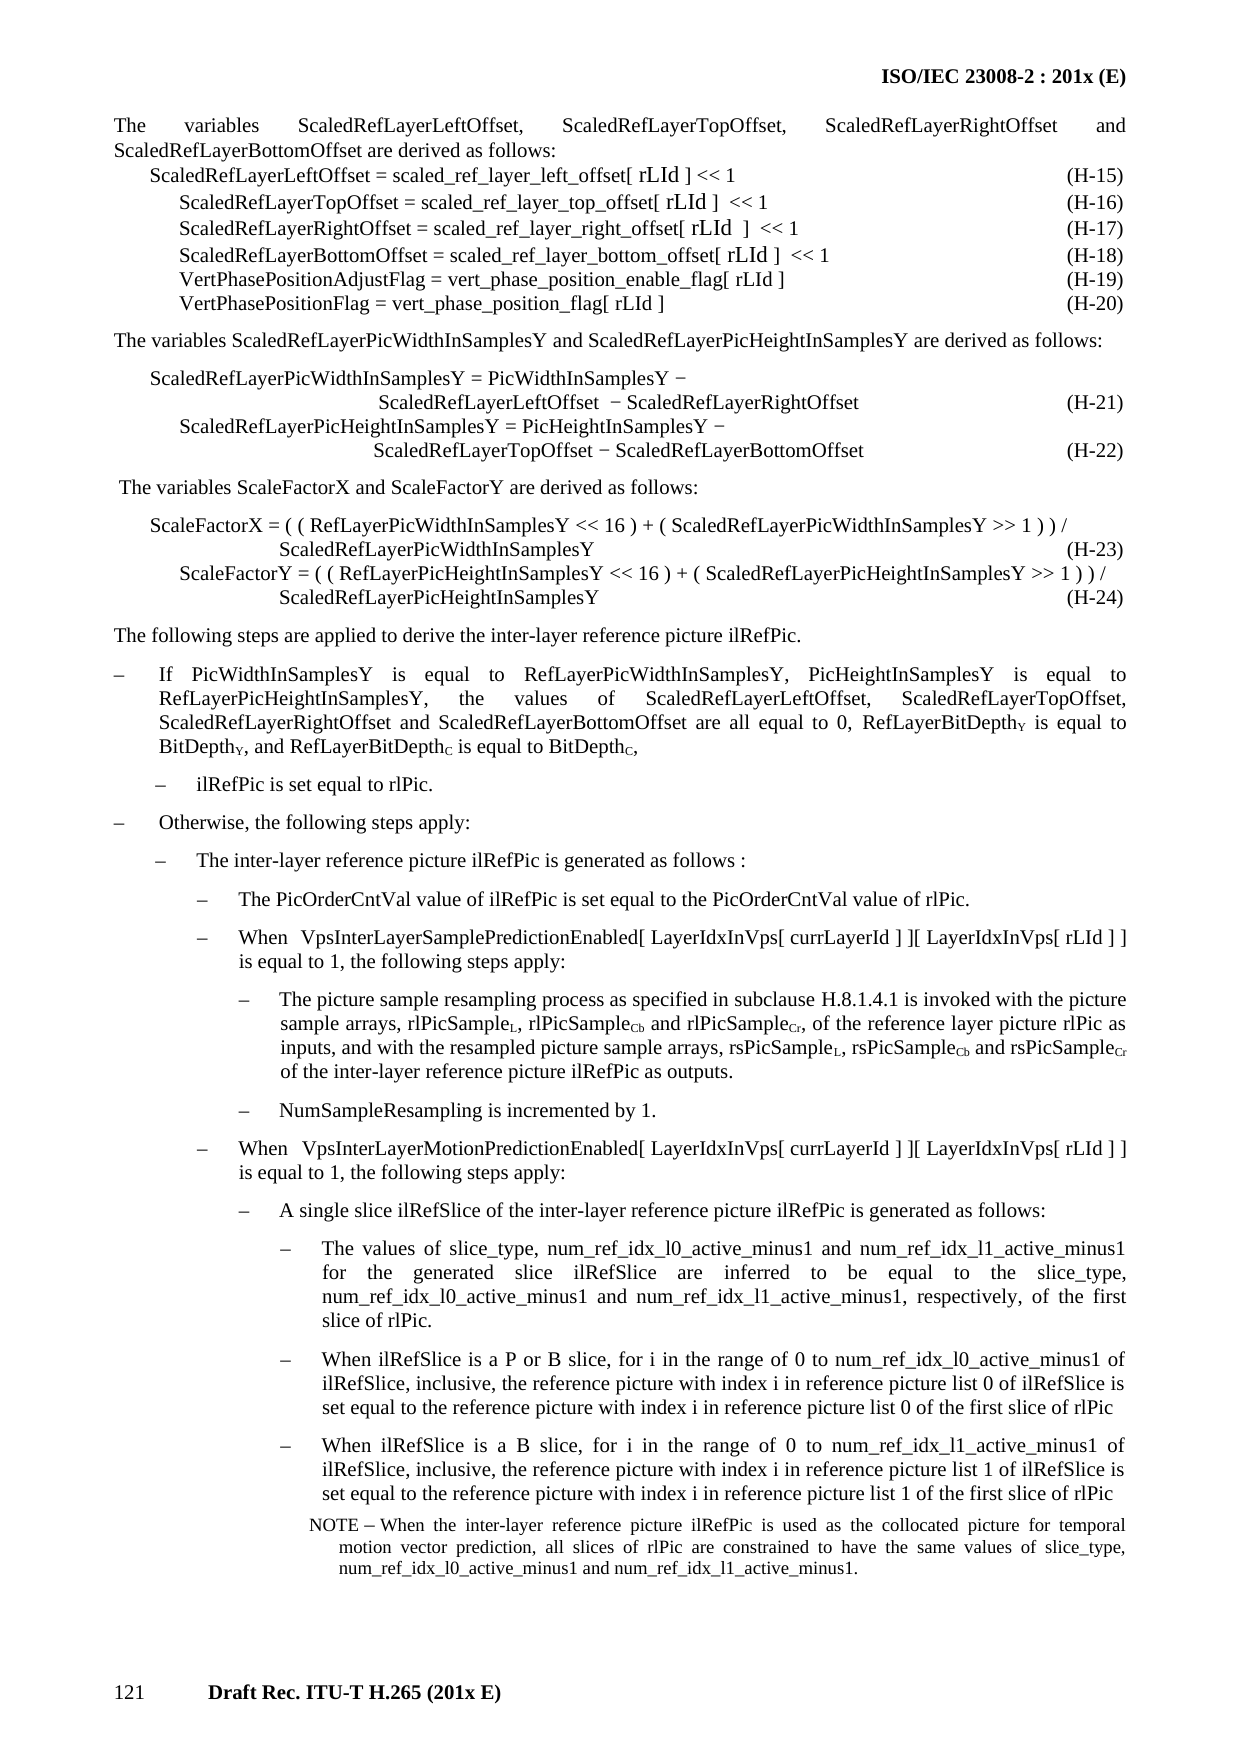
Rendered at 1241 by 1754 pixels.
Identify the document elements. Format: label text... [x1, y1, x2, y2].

list When ilRefSlice is a P or B slice, for i in the range of 0 to num_ref_idx_l0_active_minus1 of ilRefSlice, inclusive, the reference picture with index i in reference picture list 0 of ilRefSlice is set equal to the reference picture with index i in reference picture list 0 of the first slice of rlPic [280, 1347, 1127, 1419]
text NOTE – When the inter-layer reference picture ilRefPic is used as the collocated picture for temporal motion vector prediction, all slices of rlPic are constrained to have the same values of slice_type, num_ref_idx_l0_active_minus1 and num_ref_idx_l1_active_minus1. [309, 1511, 1127, 1579]
list The values of slice_type, num_ref_idx_l0_active_minus1 and num_ref_idx_l1_active_minus1 for the generated slice ilRefSlice are inferred to be equal to the slice_type, num_ref_idx_l0_active_minus1 and num_ref_idx_l1_active_minus1, respectively, of the first slice of rlPic. [280, 1236, 1127, 1332]
list The inter-layer reference picture ilRefPic is generated as follows : [155, 848, 1127, 872]
text – If PicWidthInSamplesY is equal to RefLayerPicWidthInSamplesY, PicHeightInSamplesY is equal to RefLayerPicHeightInSamplesY, the values of ScaledRefLayerLeftOffset, ScaledRefLayerTopOffset, ScaledRefLayerRightOffset and ScaledRefLayerBottomOffset are all equal to 0, RefLayerBitDepthY is equal to BitDepthY, and RefLayerBitDepthC is equal to BitDepthC, [113, 661, 1127, 758]
text The variables ScaledRefLayerLeftOffset, ScaledRefLayerTopOffset, ScaledRefLayerRightOffset and ScaledRefLayerBottomOffset are derived as follows: [113, 113, 1127, 162]
list The picture sample resampling process as specified in subclause H.8.1.4.1 is invoked with the picture sample arrays, rlPicSampleL, rlPicSampleCb and rlPicSampleCr, of the reference layer picture rlPic as inputs, and with the resampled picture sample arrays, rsPicSampleL, rsPicSampleCb and rsPicSampleCr of the inter-layer reference picture ilRefPic as outputs. [238, 987, 1127, 1083]
text The variables ScaleFactorX and ScaleFactorY are derived as follows: [113, 474, 1127, 499]
text ScaledRefLayerLeftOffset = scaled_ref_layer_left_offset[ rLId ] << 1 (H-15) ScaledRefLayerTopOffset = scaled_ref_layer_top_offset[ rLId ] << 1 (H-16) ScaledRefLayerRightOffset = scaled_ref_layer_right_offset[ rLId ] << 1 (H-17) ScaledRefLayerBottomOffset = scaled_ref_layer_bottom_offset[ rLId ] << 1 (H-18) VertPhasePositionAdjustFlag = vert_phase_position_enable_flag[ rLId ] (H-19) VertPhasePositionFlag = vert_phase_position_flag[ rLId ] (H-20) [149, 162, 1127, 315]
list NumSampleResampling is incremented by 1. [238, 1097, 1127, 1122]
list When VpsInterLayerMotionPredictionEnabled[ LayerIdxInVps[ currLayerId ] ][ LayerIdxInVps[ rLId ] ] is equal to 1, the following steps apply: [197, 1136, 1127, 1184]
list The PicOrderCntVal value of ilRefPic is set equal to the PicOrderCntVal value of rlPic. [197, 887, 1127, 911]
list A single slice ilRefSlice of the inter-layer reference picture ilRefPic is generated as follows: [238, 1198, 1127, 1222]
text The following steps are applied to derive the inter-layer reference picture ilRefPic. [113, 623, 1127, 647]
text ScaleFactorX = ( ( RefLayerPicWidthInSamplesY << 16 ) + ( ScaledRefLayerPicWidthInSamplesY >> 1 ) ) / ScaledRefLayerPicWidthInSamplesY (H-23) ScaleFactorY = ( ( RefLayerPicHeightInSamplesY << 16 ) + ( ScaledRefLayerPicHeightInSamplesY >> 1 ) ) / ScaledRefLayerPicHeightInSamplesY (H-24) [149, 513, 1127, 609]
list When VpsInterLayerSamplePredictionEnabled[ LayerIdxInVps[ currLayerId ] ][ LayerIdxInVps[ rLId ] ] is equal to 1, the following steps apply: [197, 925, 1127, 973]
text ScaledRefLayerPicWidthInSamplesY = PicWidthInSamplesY − ScaledRefLayerLeftOffset − ScaledRefLayerRightOffset (H-21) ScaledRefLayerPicHeightInSamplesY = PicHeightInSamplesY − ScaledRefLayerTopOffset − ScaledRefLayerBottomOffset (H-22) [149, 366, 1127, 462]
list ilRefPic is set equal to rlPic. [155, 772, 1127, 796]
text The variables ScaledRefLayerPicWidthInSamplesY and ScaledRefLayerPicHeightInSamplesY are derived as follows: [113, 328, 1127, 352]
list When ilRefSlice is a B slice, for i in the range of 0 to num_ref_idx_l1_active_minus1 of ilRefSlice, inclusive, the reference picture with index i in reference picture list 1 of ilRefSlice is set equal to the reference picture with index i in reference picture list 1 of the first slice of rlPic [280, 1433, 1127, 1505]
text – Otherwise, the following steps apply: [113, 810, 1127, 834]
